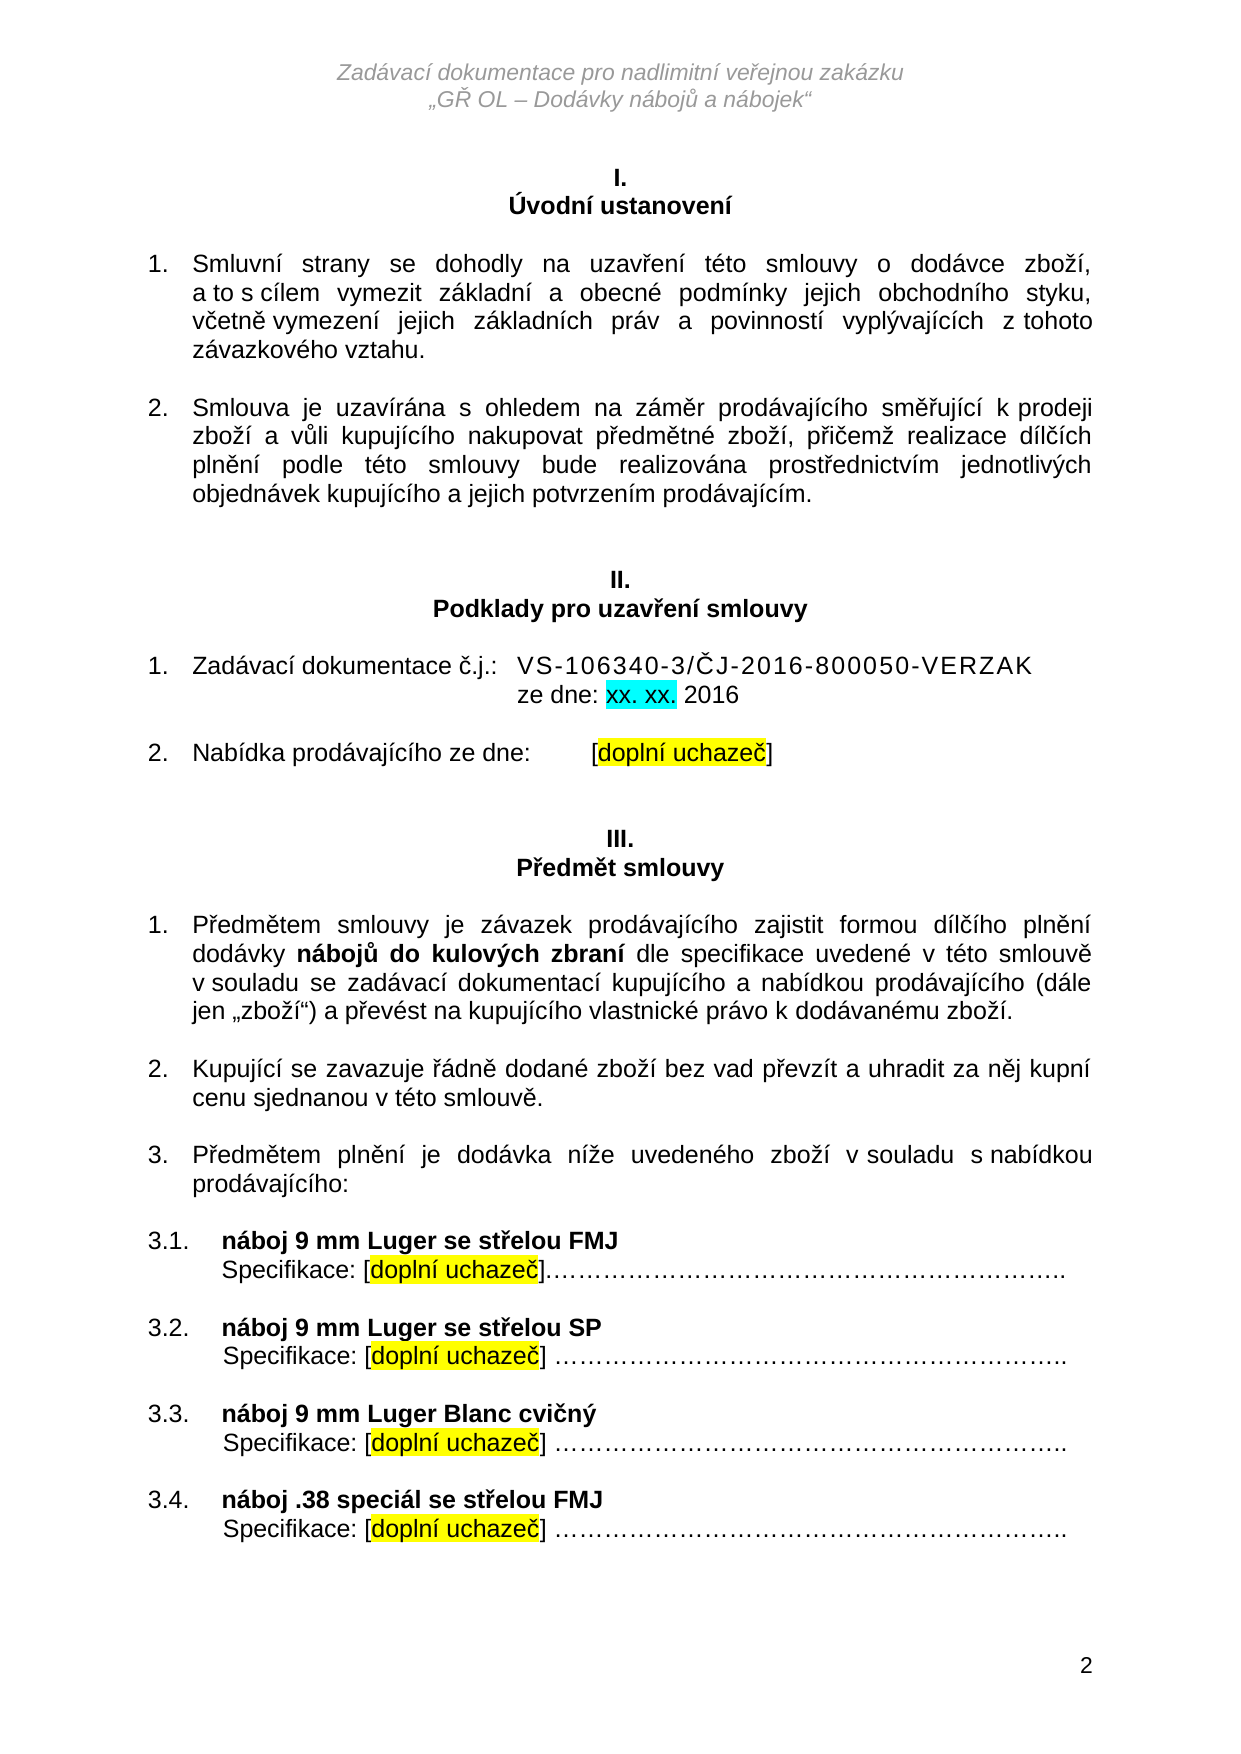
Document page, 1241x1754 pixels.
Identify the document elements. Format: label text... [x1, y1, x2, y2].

list Specifikace: [doplní uchazeč] …………………………………………………….. [539, 1514, 1093, 1542]
list Specifikace: [doplní uchazeč].…………………………………………………….. [538, 1255, 1093, 1284]
text I. [148, 162, 1093, 191]
text II. [148, 565, 1093, 594]
list náboj 9 mm Luger se střelou FMJ [148, 1226, 1093, 1255]
list Specifikace: [doplní uchazeč].…………………………………………………….. [221, 1255, 370, 1284]
list Předmětem smlouvy je závazek prodávajícího zajistit formou dílčího plnění dodávky nábojů do kulových zbraní dle specifikace uvedené v této smlouvě v souladu se zadávací dokumentací kupujícího a nabídkou prodávajícího (dále jen „zboží“) a převést na kupujícího vlastnické právo k dodávanému zboží. [148, 910, 1093, 1025]
list ze dne: xx. xx. 2016 [677, 680, 1093, 709]
list náboj 9 mm Luger se střelou SP [148, 1312, 1093, 1341]
list Specifikace: [doplní uchazeč] …………………………………………………….. [223, 1341, 371, 1370]
list Smlouva je uzavírána s ohledem na záměr prodávajícího směřující k prodeji zboží a vůli kupujícího nakupovat předmětné zboží, přičemž realizace dílčích plnění podle této smlouvy bude realizována prostřednictvím jednotlivých objednávek kupujícího a jejich potvrzením prodávajícím. [148, 392, 1093, 507]
list náboj .38 speciál se střelou FMJ [148, 1485, 1093, 1514]
list Zadávací dokumentace č.j.: VS-106340-3/ČJ-2016-800050-VERZAK [148, 651, 1093, 680]
list náboj 9 mm Luger Blanc cvičný [148, 1399, 1093, 1427]
list Nabídka prodávajícího ze dne: [doplní uchazeč] [148, 737, 1093, 766]
text III. [148, 824, 1093, 852]
list Specifikace: [doplní uchazeč] …………………………………………………….. [539, 1341, 1093, 1370]
text Podklady pro uzavření smlouvy [148, 594, 1093, 622]
list Předmětem plnění je dodávka níže uvedeného zboží v souladu s nabídkou prodávajícího: [148, 1140, 1093, 1197]
list Smluvní strany se dohodly na uzavření této smlouvy o dodávce zboží, a to s cílem vymezit základní a obecné podmínky jejich obchodního styku, včetně vymezení jejich základních práv a povinností vyplývajících z tohoto závazkového vztahu. [148, 249, 1093, 364]
list Kupující se zavazuje řádně dodané zboží bez vad převzít a uhradit za něj kupní cenu sjednanou v této smlouvě. [148, 1054, 1093, 1111]
text Předmět smlouvy [148, 852, 1093, 881]
list Specifikace: [doplní uchazeč] …………………………………………………….. [223, 1427, 1093, 1456]
text Úvodní ustanovení [148, 191, 1093, 220]
list ze dne: xx. xx. 2016 [148, 680, 606, 709]
list Specifikace: [doplní uchazeč] …………………………………………………….. [223, 1514, 371, 1542]
